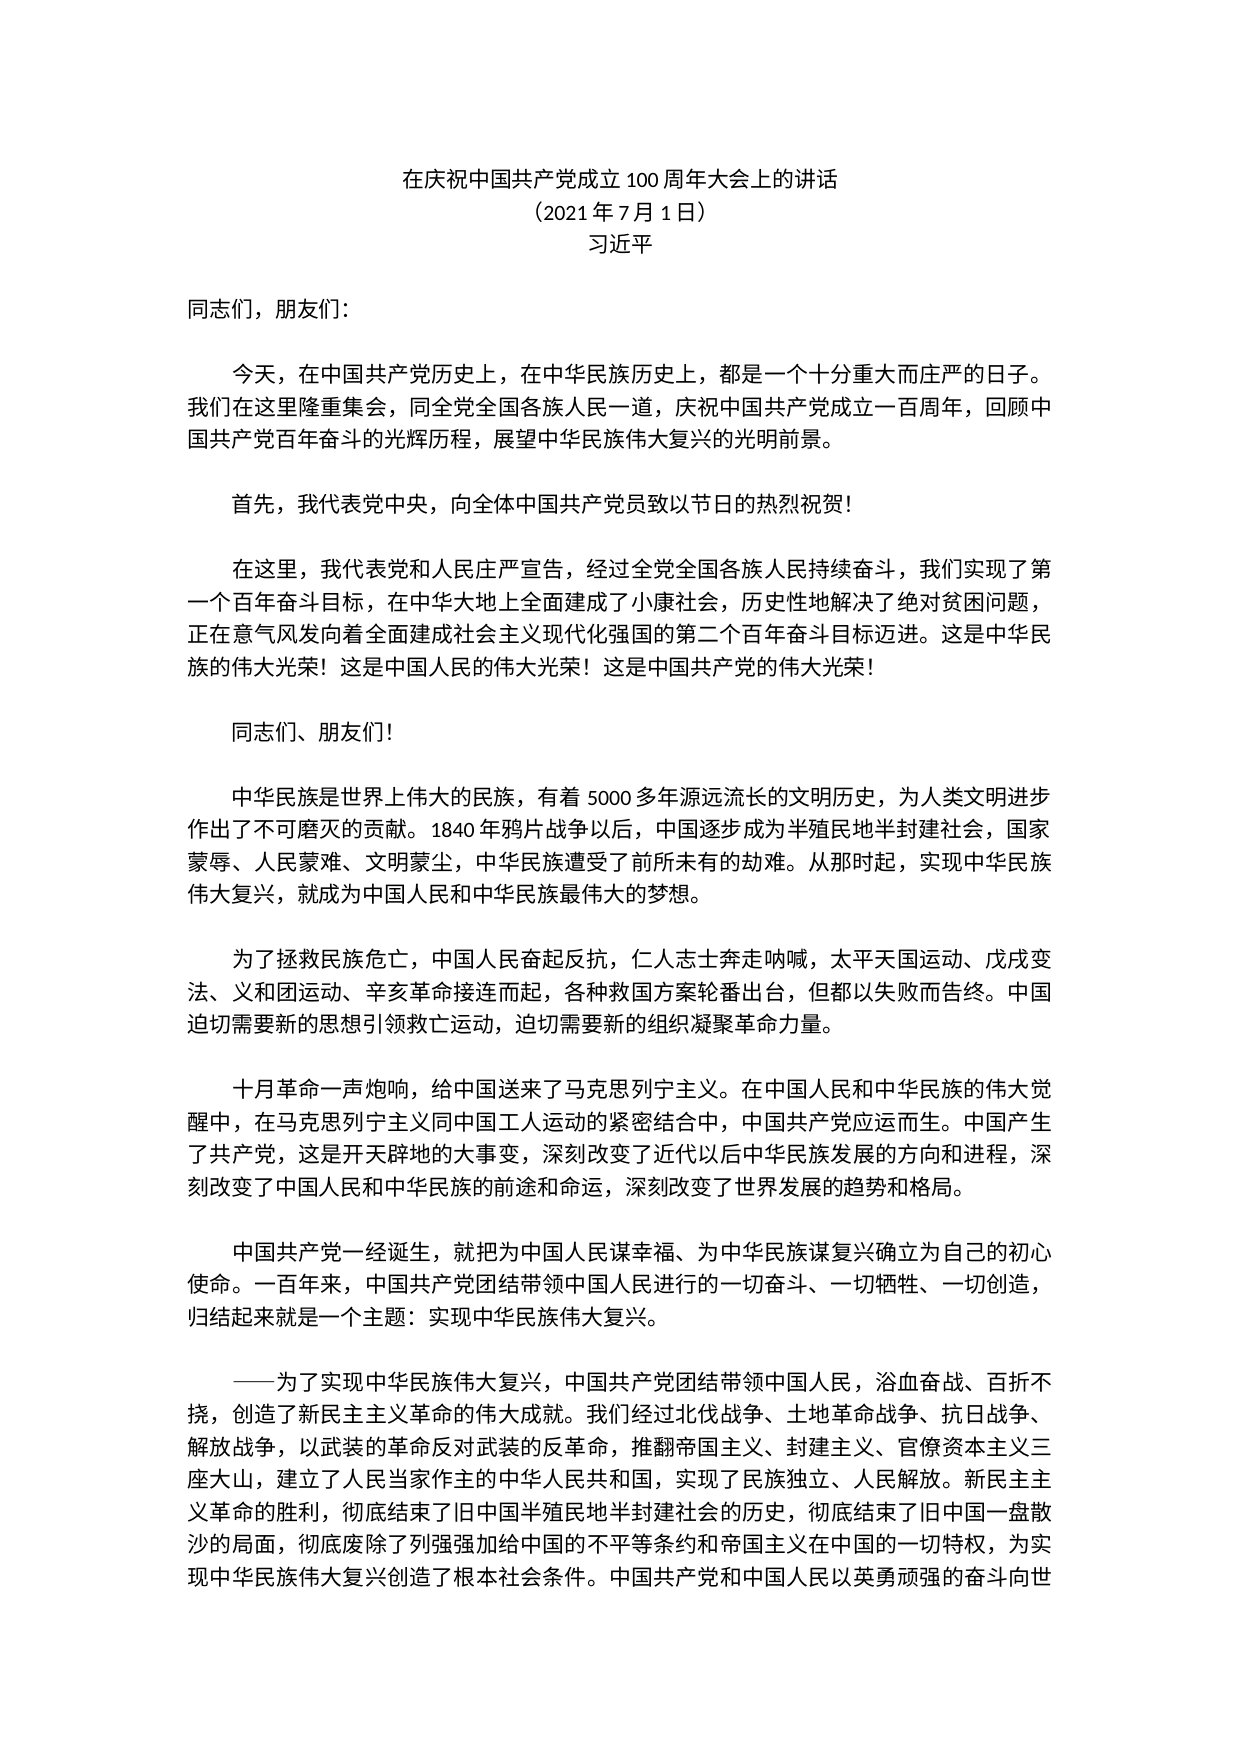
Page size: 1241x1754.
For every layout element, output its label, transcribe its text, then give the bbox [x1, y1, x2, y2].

text 习近平 [187, 227, 1053, 259]
text 同志们，朋友们： [187, 292, 1053, 324]
text 中华民族是世界上伟大的民族，有着5000多年源远流长的文明历史，为人类文明进步作出了不可磨灭的贡献。1840年鸦片战争以后，中国逐步成为半殖民地半封建社会，国家蒙辱、人民蒙难、文明蒙尘，中华民族遭受了前所未有的劫难。从那时起，实现中华民族伟大复兴，就成为中国人民和中华民族最伟大的梦想。 [187, 779, 1053, 909]
text 首先，我代表党中央，向全体中国共产党员致以节日的热烈祝贺！ [187, 487, 1053, 519]
text 中国共产党一经诞生，就把为中国人民谋幸福、为中华民族谋复兴确立为自己的初心使命。一百年来，中国共产党团结带领中国人民进行的一切奋斗、一切牺牲、一切创造，归结起来就是一个主题：实现中华民族伟大复兴。 [187, 1234, 1053, 1332]
text 今天，在中国共产党历史上，在中华民族历史上，都是一个十分重大而庄严的日子。我们在这里隆重集会，同全党全国各族人民一道，庆祝中国共产党成立一百周年，回顾中国共产党百年奋斗的光辉历程，展望中华民族伟大复兴的光明前景。 [187, 357, 1053, 454]
text （2021年7月1日） [187, 194, 1053, 227]
text 十月革命一声炮响，给中国送来了马克思列宁主义。在中国人民和中华民族的伟大觉醒中，在马克思列宁主义同中国工人运动的紧密结合中，中国共产党应运而生。中国产生了共产党，这是开天辟地的大事变，深刻改变了近代以后中华民族发展的方向和进程，深刻改变了中国人民和中华民族的前途和命运，深刻改变了世界发展的趋势和格局。 [187, 1072, 1053, 1202]
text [187, 1364, 1053, 1592]
text 在庆祝中国共产党成立100周年大会上的讲话 [187, 162, 1053, 194]
text 在这里，我代表党和人民庄严宣告，经过全党全国各族人民持续奋斗，我们实现了第一个百年奋斗目标，在中华大地上全面建成了小康社会，历史性地解决了绝对贫困问题，正在意气风发向着全面建成社会主义现代化强国的第二个百年奋斗目标迈进。这是中华民族的伟大光荣！这是中国人民的伟大光荣！这是中国共产党的伟大光荣！ [187, 552, 1053, 682]
text 同志们、朋友们！ [187, 714, 1053, 747]
text 为了拯救民族危亡，中国人民奋起反抗，仁人志士奔走呐喊，太平天国运动、戊戌变法、义和团运动、辛亥革命接连而起，各种救国方案轮番出台，但都以失败而告终。中国迫切需要新的思想引领救亡运动，迫切需要新的组织凝聚革命力量。 [187, 942, 1053, 1039]
